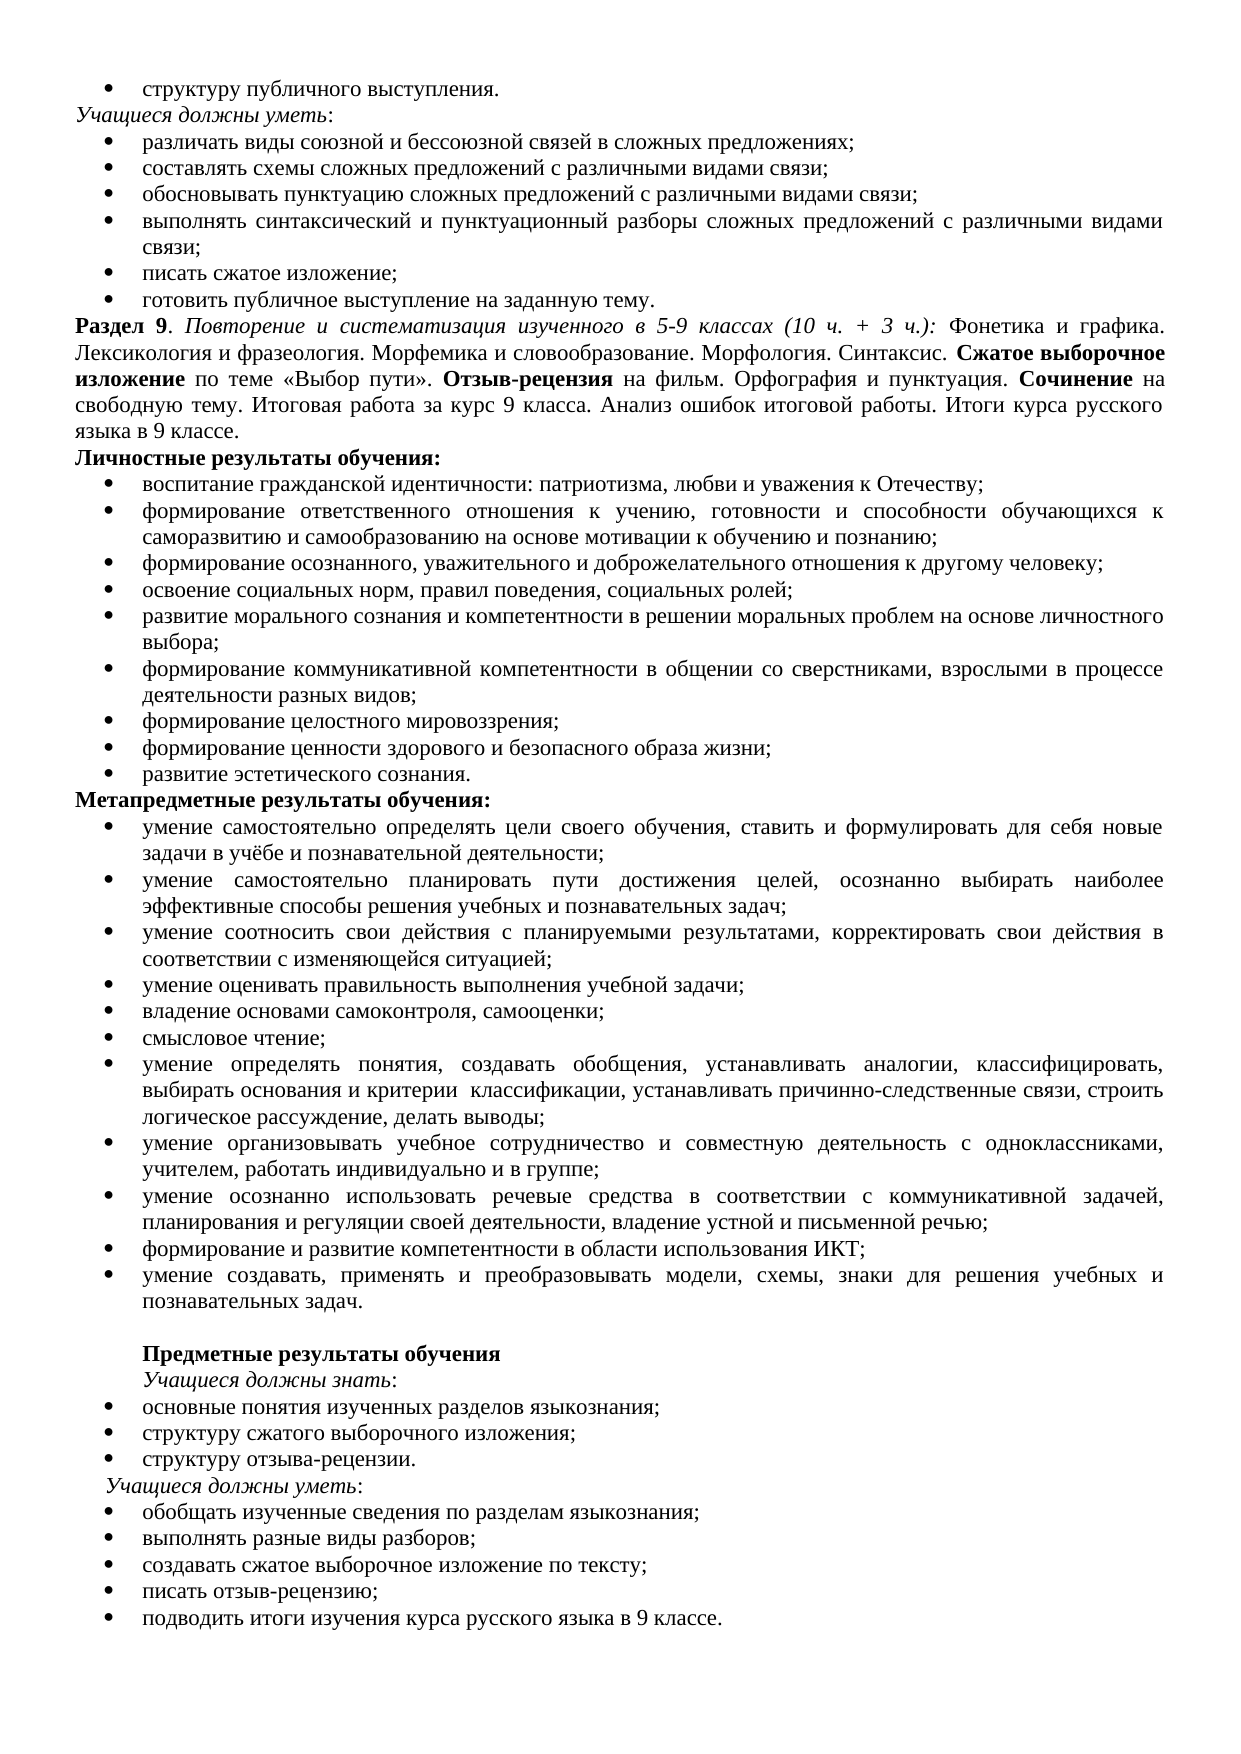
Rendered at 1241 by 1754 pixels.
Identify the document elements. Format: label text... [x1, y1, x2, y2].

list обобщать изученные сведения по разделам языкознания; [104, 1498, 1165, 1524]
list основные понятия изученных разделов языкознания; [104, 1393, 1165, 1419]
list формирование коммуникативной компетентности в общении со сверстниками, взрослыми в процессе деятельности разных видов; [104, 655, 1165, 707]
text Учащиеся должны уметь: [104, 1472, 1165, 1498]
list готовить публичное выступление на заданную тему. [104, 286, 1165, 312]
list умение самостоятельно определять цели своего обучения, ставить и формулировать для себя новые задачи в учёбе и познавательной деятельности; [104, 813, 1165, 866]
list формирование ценности здорового и безопасного образа жизни; [104, 734, 1165, 760]
list умение осознанно использовать речевые средства в соответствии с коммуникативной задачей, планирования и регуляции своей деятельности, владение устной и письменной речью; [104, 1182, 1165, 1234]
list выполнять синтаксический и пунктуационный разборы сложных предложений с различными видами связи; [104, 207, 1165, 259]
list воспитание гражданской идентичности: патриотизма, любви и уважения к Отечеству; [104, 470, 1165, 497]
list структуру публичного выступления. [104, 75, 1165, 101]
list развитие эстетического сознания. [104, 760, 1165, 787]
list умение организовывать учебное сотрудничество и совместную деятельность с одноклассниками, учителем, работать индивидуально и в группе; [104, 1129, 1165, 1182]
list владение основами самоконтроля, самооценки; [104, 997, 1165, 1024]
list Учащиеся должны знать: [142, 1366, 1165, 1393]
list писать сжатое изложение; [104, 259, 1165, 286]
list развитие морального сознания и компетентности в решении моральных проблем на основе личностного выбора; [104, 602, 1165, 655]
list подводить итоги изучения курса русского языка в 9 классе. [104, 1603, 1165, 1630]
list умение создавать, применять и преобразовывать модели, схемы, знаки для решения учебных и познавательных задач. [104, 1261, 1165, 1314]
list формирование и развитие компетентности в области использования ИКТ; [104, 1234, 1165, 1261]
list освоение социальных норм, правил поведения, социальных ролей; [104, 576, 1165, 602]
list умение самостоятельно планировать пути достижения целей, осознанно выбирать наиболее эффективные способы решения учебных и познавательных задач; [104, 866, 1165, 918]
list умение определять понятия, создавать обобщения, устанавливать аналогии, классифицировать, выбирать основания и критерии классификации, устанавливать причинно-следственные связи, строить логическое рассуждение, делать выводы; [104, 1050, 1165, 1129]
list выполнять разные виды разборов; [104, 1524, 1165, 1551]
list составлять схемы сложных предложений с различными видами связи; [104, 154, 1165, 180]
list формирование осознанного, уважительного и доброжелательного отношения к другому человеку; [104, 549, 1165, 576]
text Метапредметные результаты обучения: [75, 787, 1165, 813]
list формирование целостного мировоззрения; [104, 707, 1165, 734]
list структуру отзыва-рецензии. [104, 1445, 1165, 1472]
list писать отзыв-рецензию; [104, 1577, 1165, 1603]
list различать виды союзной и бессоюзной связей в сложных предложениях; [104, 128, 1165, 154]
list умение оценивать правильность выполнения учебной задачи; [104, 971, 1165, 997]
list создавать сжатое выборочное изложение по тексту; [104, 1551, 1165, 1577]
list умение соотносить свои действия с планируемыми результатами, корректировать свои действия в соответствии с изменяющейся ситуацией; [104, 918, 1165, 971]
list формирование ответственного отношения к учению, готовности и способности обучающихся к саморазвитию и самообразованию на основе мотивации к обучению и познанию; [104, 497, 1165, 549]
list структуру сжатого выборочного изложения; [104, 1419, 1165, 1445]
text Личностные результаты обучения: [75, 444, 1165, 470]
list смысловое чтение; [104, 1024, 1165, 1050]
text Раздел 9. Повторение и систематизация изученного в 5-9 классах (10 ч. + 3 ч.): Фонетика и графика. Лексикология и фразеология. Морфемика и словообразование. Морфология. Синтаксис. Сжатое выборочное изложение по теме «Выбор пути». Отзыв-рецензия на фильм. Орфография и пунктуация. Сочинение на свободную тему. Итоговая работа за курс 9 класса. Анализ ошибок итоговой работы. Итоги курса русского языка в 9 классе. [75, 312, 1165, 444]
list Предметные результаты обучения [142, 1340, 1165, 1366]
text Учащиеся должны уметь: [75, 101, 1165, 128]
list обосновывать пунктуацию сложных предложений с различными видами связи; [104, 180, 1165, 207]
